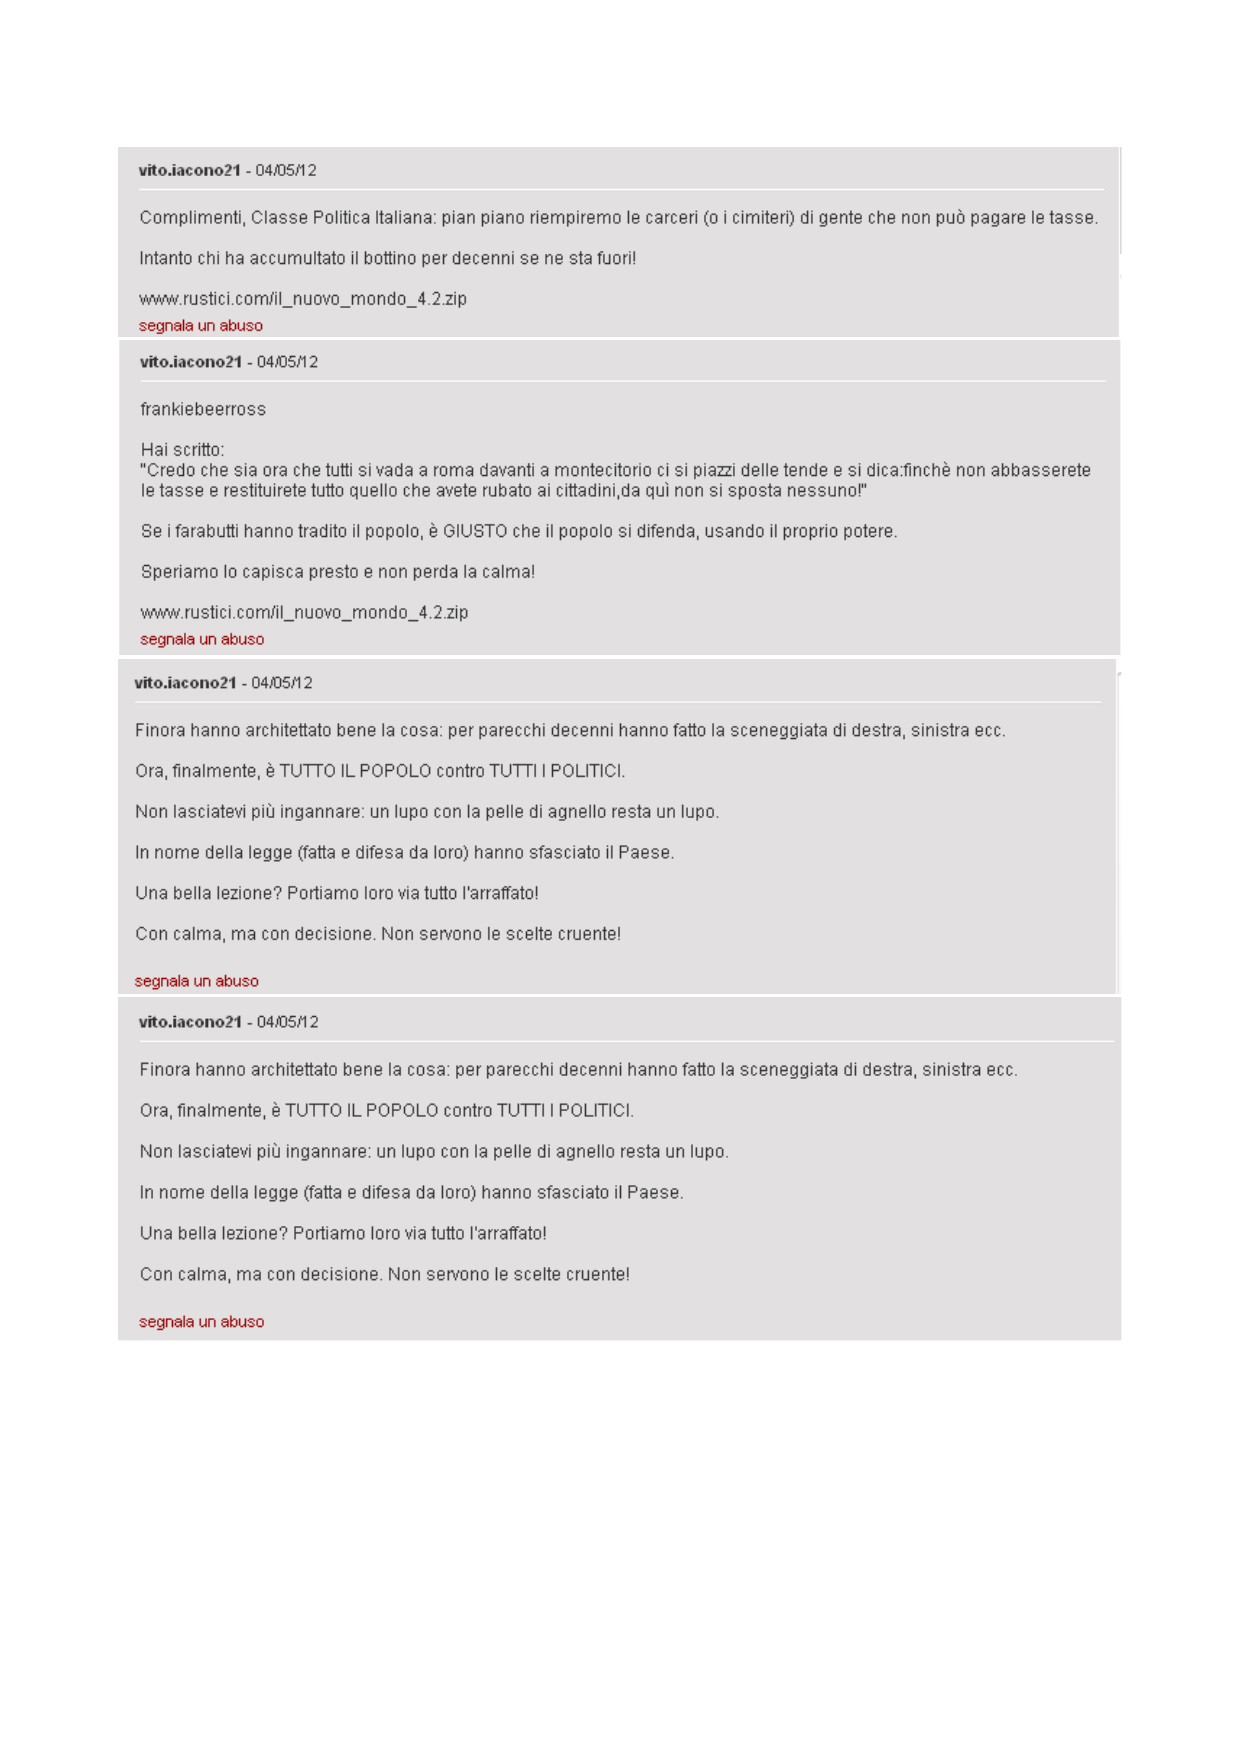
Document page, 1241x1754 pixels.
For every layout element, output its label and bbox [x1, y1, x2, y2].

picture [118, 997, 1122, 1342]
picture [118, 659, 1122, 994]
picture [118, 340, 1122, 655]
picture [118, 147, 1122, 337]
